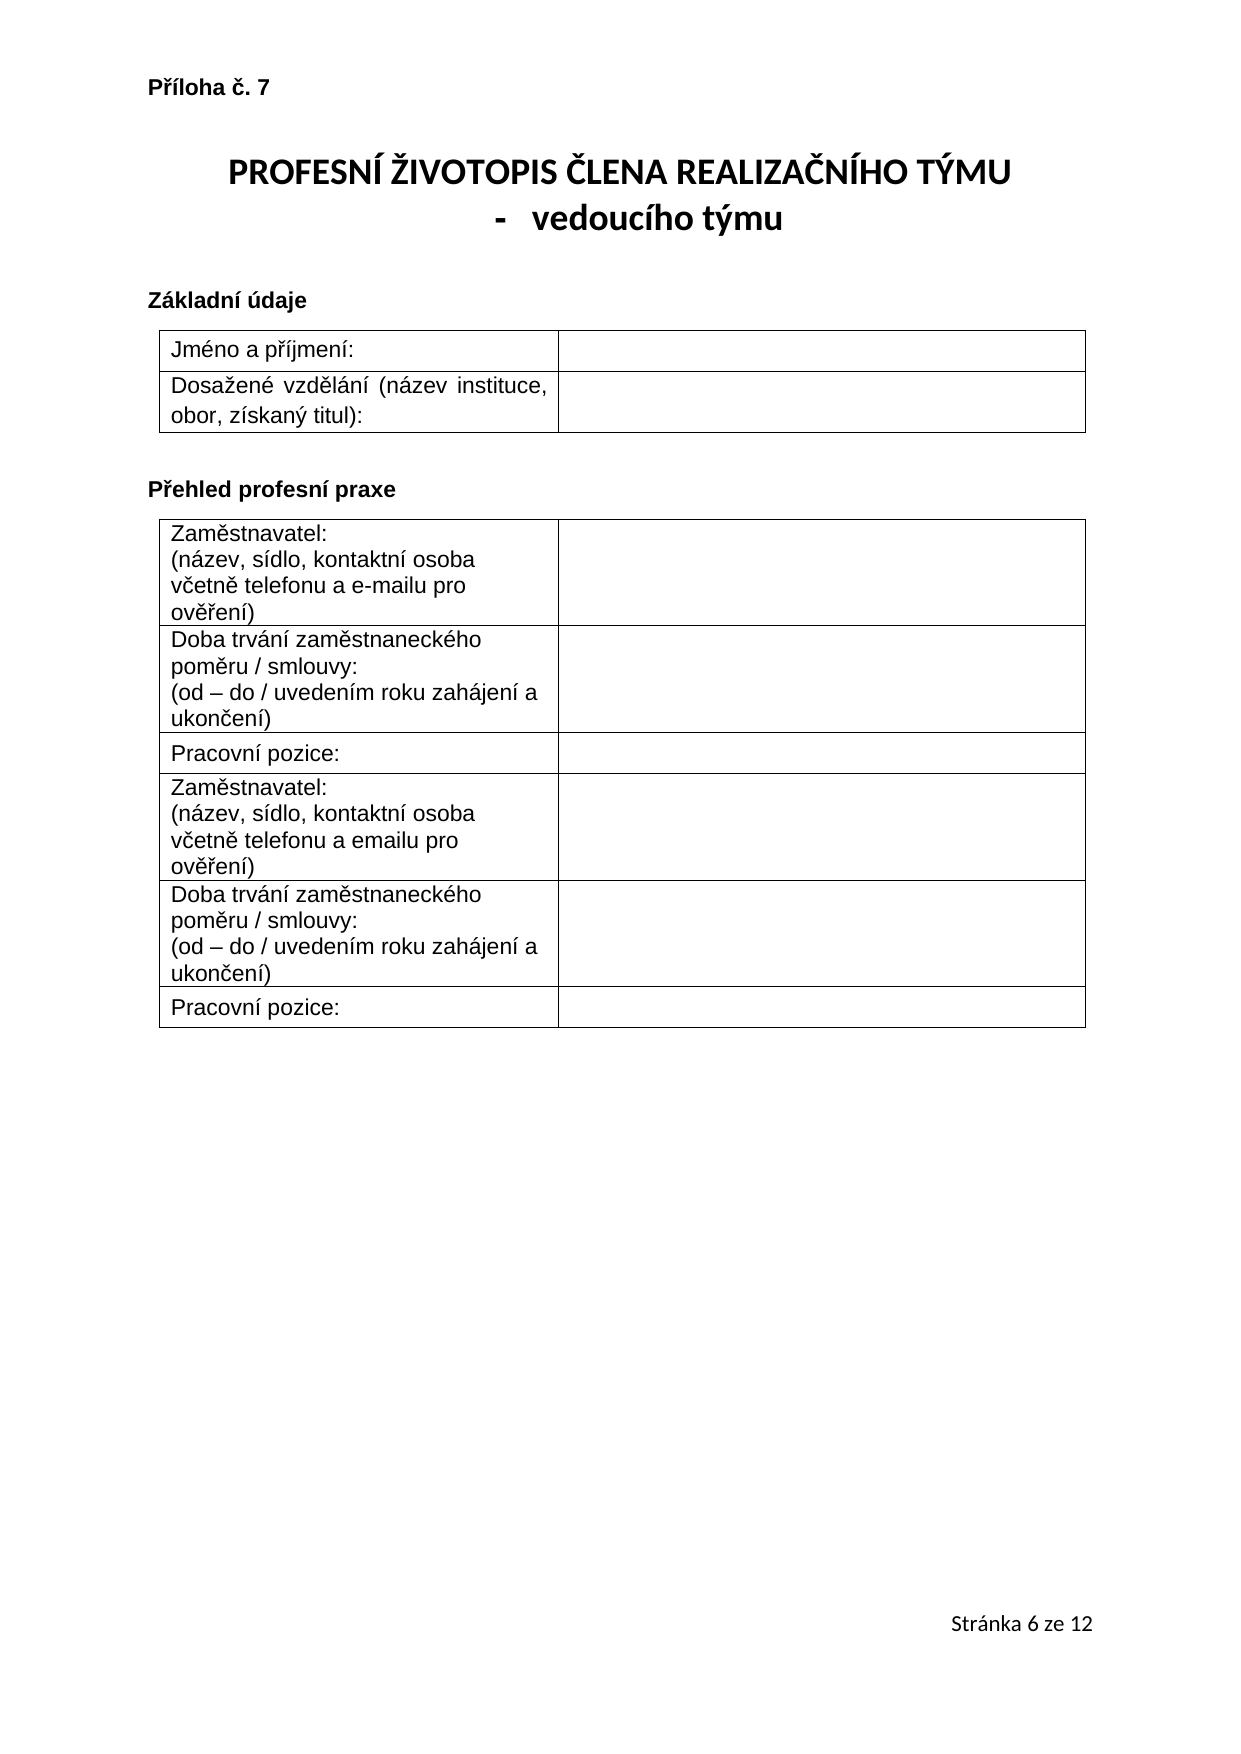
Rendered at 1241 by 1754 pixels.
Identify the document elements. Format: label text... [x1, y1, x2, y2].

table_cell Zaměstnavatel: (název, sídlo, kontaktní osoba včetně telefonu a emailu pro ověření) [160, 774, 558, 879]
table_cell Dosažené vzdělání (název instituce, obor, získaný titul): [160, 372, 558, 432]
table_header [559, 331, 1085, 371]
table_header Zaměstnavatel: (název, sídlo, kontaktní osoba včetně telefonu a e-mailu pro ověření) [160, 520, 558, 625]
text Základní údaje [148, 287, 1093, 313]
table_cell Doba trvání zaměstnaneckého poměru / smlouvy: (od – do / uvedením roku zahájení a ukončení) [160, 881, 558, 986]
table_cell [559, 774, 1085, 879]
table_header Jméno a příjmení: [160, 331, 558, 371]
table_cell Pracovní pozice: [160, 987, 558, 1027]
table_cell [559, 881, 1085, 986]
table_cell Pracovní pozice: [160, 733, 558, 773]
table_cell [559, 987, 1085, 1027]
table_cell [559, 733, 1085, 773]
table_cell [559, 626, 1085, 732]
table_cell Doba trvání zaměstnaneckého poměru / smlouvy: (od – do / uvedením roku zahájení a ukončení) [160, 626, 558, 732]
text PROFESNÍ ŽIVOTOPIS ČLENA REALIZAČNÍHO TÝMU [148, 148, 1093, 193]
list vedoucího týmu [185, 193, 1093, 239]
text Přehled profesní praxe [148, 476, 1093, 502]
table_cell [559, 372, 1085, 432]
table_header [559, 520, 1085, 625]
